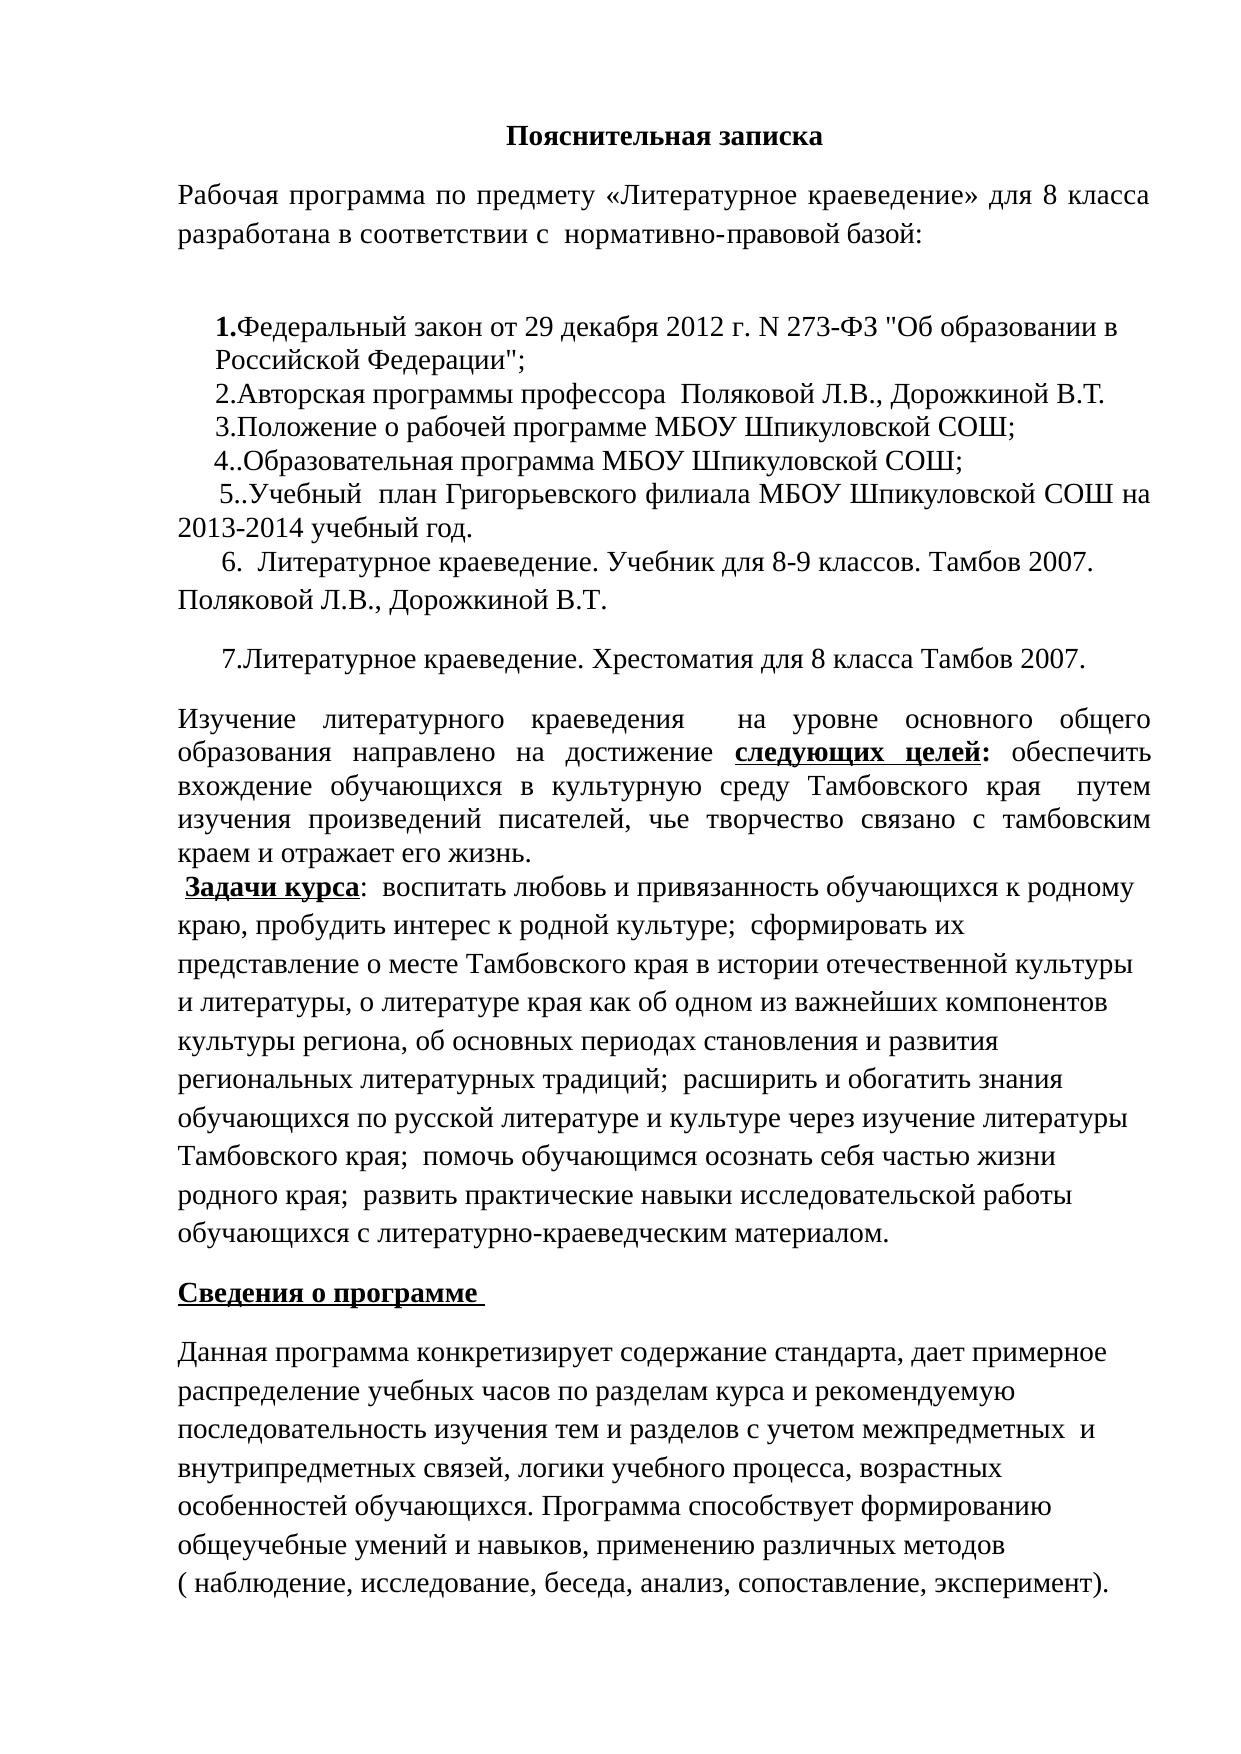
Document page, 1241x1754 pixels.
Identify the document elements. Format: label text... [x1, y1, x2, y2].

text 4..Образовательная программа МБОУ Шпикуловской СОШ; [177, 443, 1152, 477]
text 6. Литературное краеведение. Учебник для 8-9 классов. Тамбов 2007. Поляковой Л.В., Дорожкиной В.Т. [177, 544, 1152, 616]
subtitle 1.Федеральный закон от 29 декабря 2012 г. N 273-ФЗ "Об образовании в Российской Федерации"; [215, 309, 1152, 376]
text Сведения о программе [177, 1275, 1152, 1308]
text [177, 1334, 1152, 1599]
text Изучение литературного краеведения на уровне основного общего образования направлено на достижение следующих целей: обеспечить вхождение обучающихся в культурную среду Тамбовского края путем изучения произведений писателей, чье творчество связано с тамбовским краем и отражает его жизнь. [177, 701, 1152, 869]
text 5..Учебный план Григорьевского филиала МБОУ Шпикуловской СОШ на 2013-2014 учебный год. [177, 477, 1152, 544]
text Пояснительная записка [177, 118, 1152, 152]
text 7.Литературное краеведение. Хрестоматия для 8 класса Тамбов 2007. [177, 642, 1152, 675]
text Задачи курса: воспитать любовь и привязанность обучающихся к родному краю, пробудить интерес к родной культуре; сформировать их представление о месте Тамбовского края в истории отечественной культуры и литературы, о литературе края как об одном из важнейших компонентов культуры региона, об основных периодах становления и развития региональных литературных традиций; расширить и обогатить знания обучающихся по русской литературе и культуре через изучение литературы Тамбовского края; помочь обучающимся осознать себя частью жизни родного края; развить практические навыки исследовательской работы обучающихся с литературно-краеведческим материалом. [177, 869, 1152, 1249]
text Рабочая программа по предмету «Литературное краеведение» для 8 класса разработана в соответствии с нормативно-правовой базой: [177, 177, 1152, 249]
text 2.Авторская программы профессора Поляковой Л.В., Дорожкиной В.Т. [215, 376, 1152, 409]
text 3.Положение о рабочей программе МБОУ Шпикуловской СОШ; [215, 409, 1152, 443]
